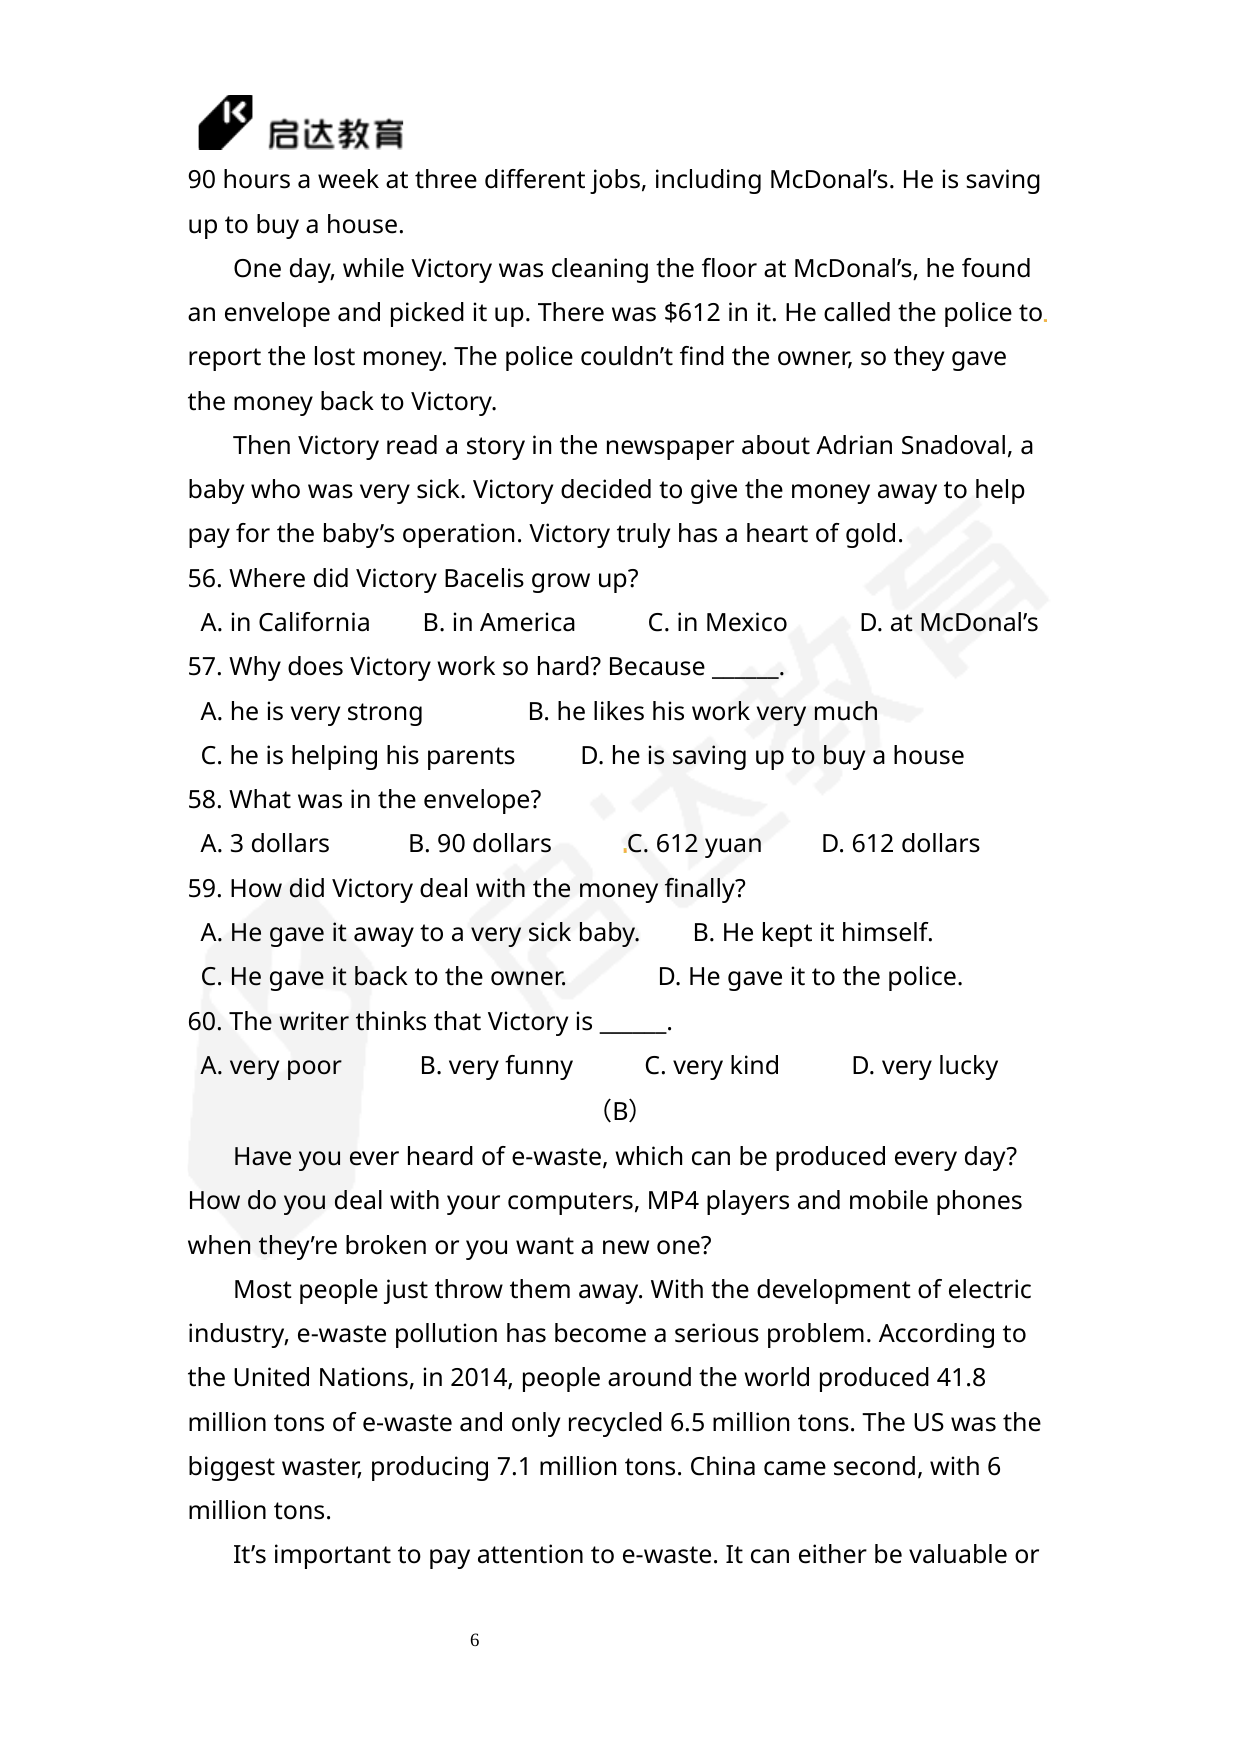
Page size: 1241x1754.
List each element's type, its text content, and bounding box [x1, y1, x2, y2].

text A. He gave it away to a very sick baby. B. He kept it himself. [187, 914, 1053, 949]
text A. 3 dollars B. 90 dollars C. 612 yuan D. 612 dollars [187, 826, 1053, 860]
text Most people just throw them away. With the development of electric industry, e-waste pollution has become a serious problem. According to the United Nations, in 2014, people around the world produced 41.8 million tons of e-waste and only recycled 6.5 million tons. The US was the biggest waster, producing 7.1 million tons. China came second, with 6 million tons. [187, 1272, 1053, 1527]
text A. he is very strong B. he likes his work very much [187, 693, 1053, 727]
text One day, while Victory was cleaning the floor at McDonal’s, he found an envelope and picked it up. There was $612 in it. He called the police to report the lost money. The police couldn’t find the owner, so they gave the money back to Victory. [187, 251, 1053, 417]
text Then Victory read a story in the newspaper about Adrian Snadoval, a baby who was very sick. Victory decided to give the money away to help pay for the baby’s operation. Victory truly has a heart of gold. [187, 428, 1053, 550]
text A. in California B. in America C. in Mexico D. at McDonal’s [187, 605, 1053, 639]
picture [198, 95, 404, 150]
text C. he is helping his parents D. he is saving up to buy a house [187, 737, 1053, 772]
text 56. Where did Victory Bacelis grow up? [187, 560, 1053, 594]
text A. very poor B. very funny C. very kind D. very lucky [187, 1047, 1053, 1081]
text （B） [187, 1092, 1053, 1128]
text 57. Why does Victory work so hard? Because ______. [187, 649, 1053, 683]
text Have you ever heard of e-waste, which can be produced every day? How do you deal with your computers, MP4 players and mobile phones when they’re broken or you want a new one? [187, 1139, 1053, 1261]
text 58. What was in the envelope? [187, 782, 1053, 816]
text C. He gave it back to the owner. D. He gave it to the police. [187, 959, 1053, 993]
text 59. How did Victory deal with the money finally? [187, 870, 1053, 904]
text 60. The writer thinks that Victory is ______. [187, 1003, 1053, 1037]
